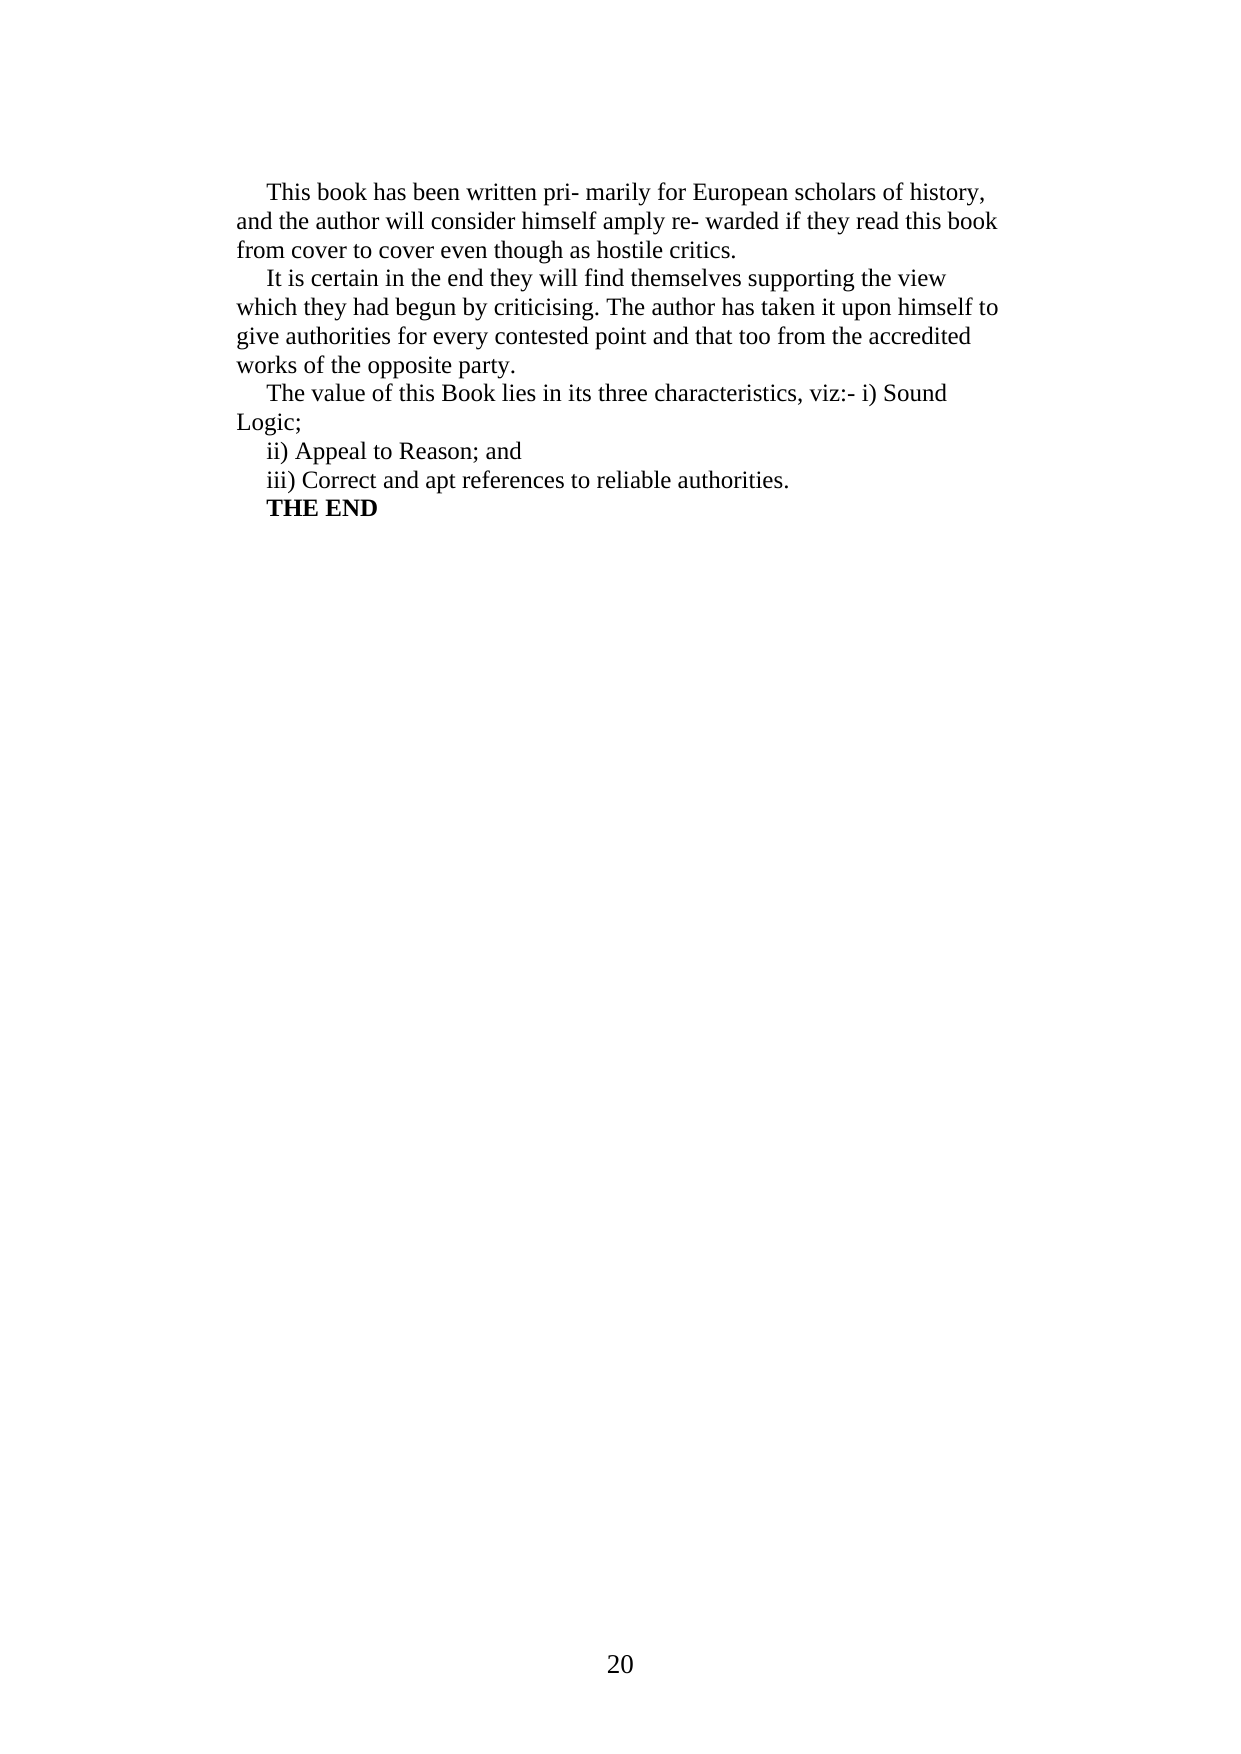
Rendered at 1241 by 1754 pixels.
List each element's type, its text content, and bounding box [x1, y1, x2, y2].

text iii) Correct and apt references to reliable authorities. [236, 465, 1004, 493]
text THE END [236, 493, 1004, 522]
text The value of this Book lies in its three characteristics, viz:- i) Sound Logic; [236, 378, 1004, 436]
text ii) Appeal to Reason; and [236, 436, 1004, 465]
text This book has been written pri- marily for European scholars of history, and the author will consider himself amply re- warded if they read this book from cover to cover even though as hostile critics. [236, 177, 1004, 263]
text It is certain in the end they will find themselves supporting the view which they had begun by criticising. The author has taken it upon himself to give authorities for every contested point and that too from the accredited works of the opposite party. [236, 263, 1004, 378]
